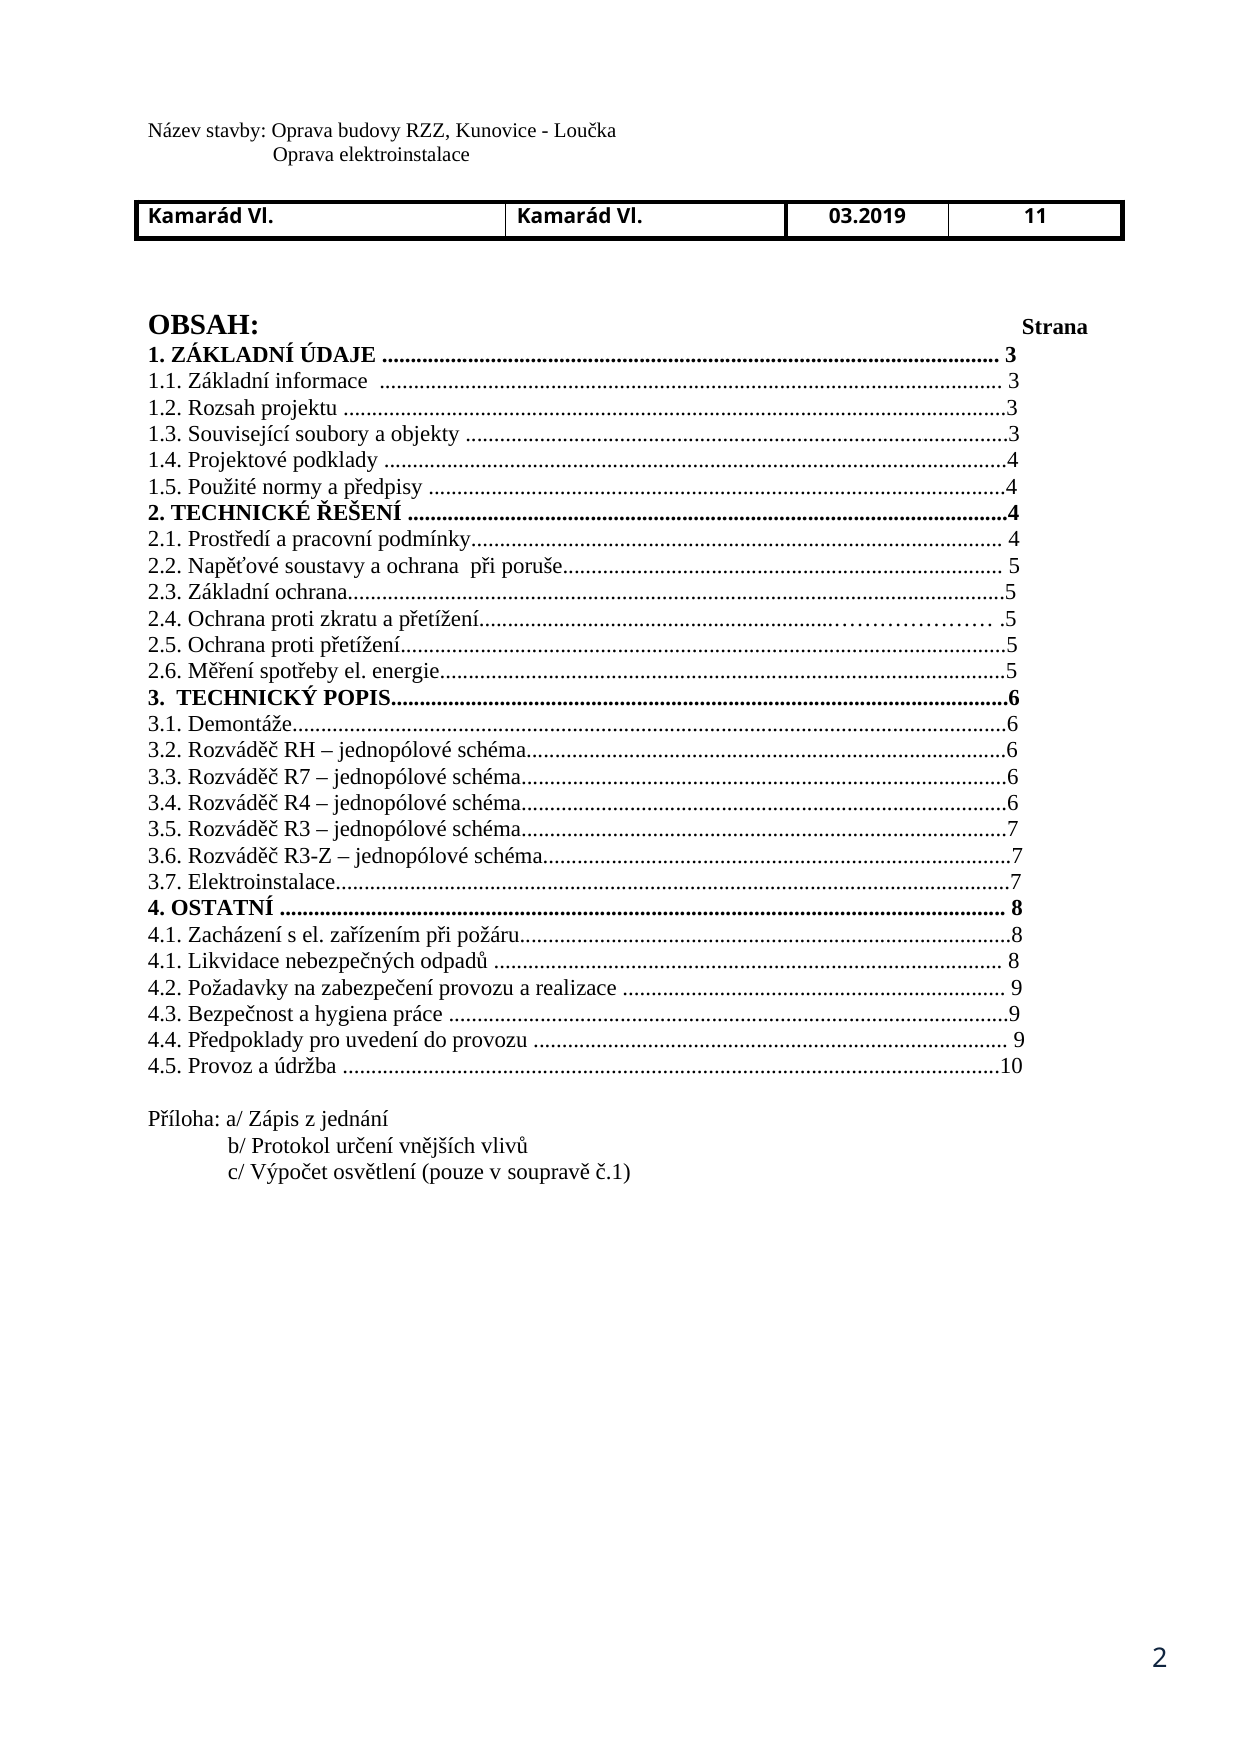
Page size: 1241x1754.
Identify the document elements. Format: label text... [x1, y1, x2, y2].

text 2. TECHNICKÉ ŘEŠENÍ .........................................................................................................4 [148, 499, 1093, 526]
text 2.5. Ochrana proti přetížení..........................................................................................................5 [148, 631, 1093, 657]
text c/ Výpočet osvětlení (pouze v soupravě č.1) [148, 1158, 1093, 1184]
table_cell 11 [949, 204, 1120, 236]
text 3.1. Demontáže.............................................................................................................................6 [148, 710, 1093, 736]
text 4.2. Požadavky na zabezpečení provozu a realizace ................................................................... 9 [148, 973, 1093, 1000]
text 1.5. Použité normy a předpisy .....................................................................................................4 [148, 473, 1093, 499]
text b/ Protokol určení vnějších vlivů [148, 1132, 1093, 1158]
text 1.4. Projektové podklady .............................................................................................................4 [148, 446, 1093, 473]
table_cell 03.2019 [788, 204, 948, 236]
table_cell Kamarád Vl. [506, 204, 784, 236]
text 2.6. Měření spotřeby el. energie...................................................................................................5 [148, 657, 1093, 684]
text 2.2. Napěťové soustavy a ochrana při poruše............................................................................. 5 [148, 552, 1093, 578]
text 3.2. Rozváděč RH – jednopólové schéma....................................................................................6 [148, 736, 1093, 763]
text 2.3. Základní ochrana...................................................................................................................5 [148, 578, 1093, 604]
text 4.3. Bezpečnost a hygiena práce ..................................................................................................9 [148, 1000, 1093, 1026]
text 1.2. Rozsah projektu ....................................................................................................................3 [148, 394, 1093, 420]
text 1.3. Související soubory a objekty ...............................................................................................3 [148, 420, 1093, 446]
text 2.1. Prostředí a pracovní podmínky............................................................................................. 4 [148, 526, 1093, 552]
text 4.5. Provoz a údržba ...................................................................................................................10 [148, 1053, 1093, 1079]
text 4.1. Zacházení s el. zařízením při požáru......................................................................................8 [148, 921, 1093, 947]
text 3.3. Rozváděč R7 – jednopólové schéma.....................................................................................6 [148, 763, 1093, 789]
text 1. ZÁKLADNÍ ÚDAJE ............................................................................................................ 3 [148, 341, 1093, 367]
text 3.5. Rozváděč R3 – jednopólové schéma.....................................................................................7 [148, 815, 1093, 842]
text 3.6. Rozváděč R3-Z – jednopólové schéma..................................................................................7 [148, 842, 1093, 868]
text OBSAH: Strana [148, 307, 1093, 341]
text 4.4. Předpoklady pro uvedení do provozu ................................................................................... 9 [148, 1026, 1093, 1053]
text 1.1. Základní informace ............................................................................................................. 3 [148, 367, 1093, 394]
text 3.7. Elektroinstalace......................................................................................................................7 [148, 868, 1093, 894]
text 3.4. Rozváděč R4 – jednopólové schéma.....................................................................................6 [148, 789, 1093, 815]
text 3. TECHNICKÝ POPIS............................................................................................................6 [148, 684, 1093, 710]
text 4. OSTATNÍ ............................................................................................................................... 8 [148, 894, 1093, 921]
text Příloha: a/ Zápis z jednání [148, 1105, 1093, 1132]
table_cell Kamarád Vl. [139, 204, 505, 236]
text 2.4. Ochrana proti zkratu a přetížení..............................................................………………… .5 [148, 604, 1093, 631]
text 4.1. Likvidace nebezpečných odpadů ......................................................................................... 8 [148, 947, 1093, 973]
